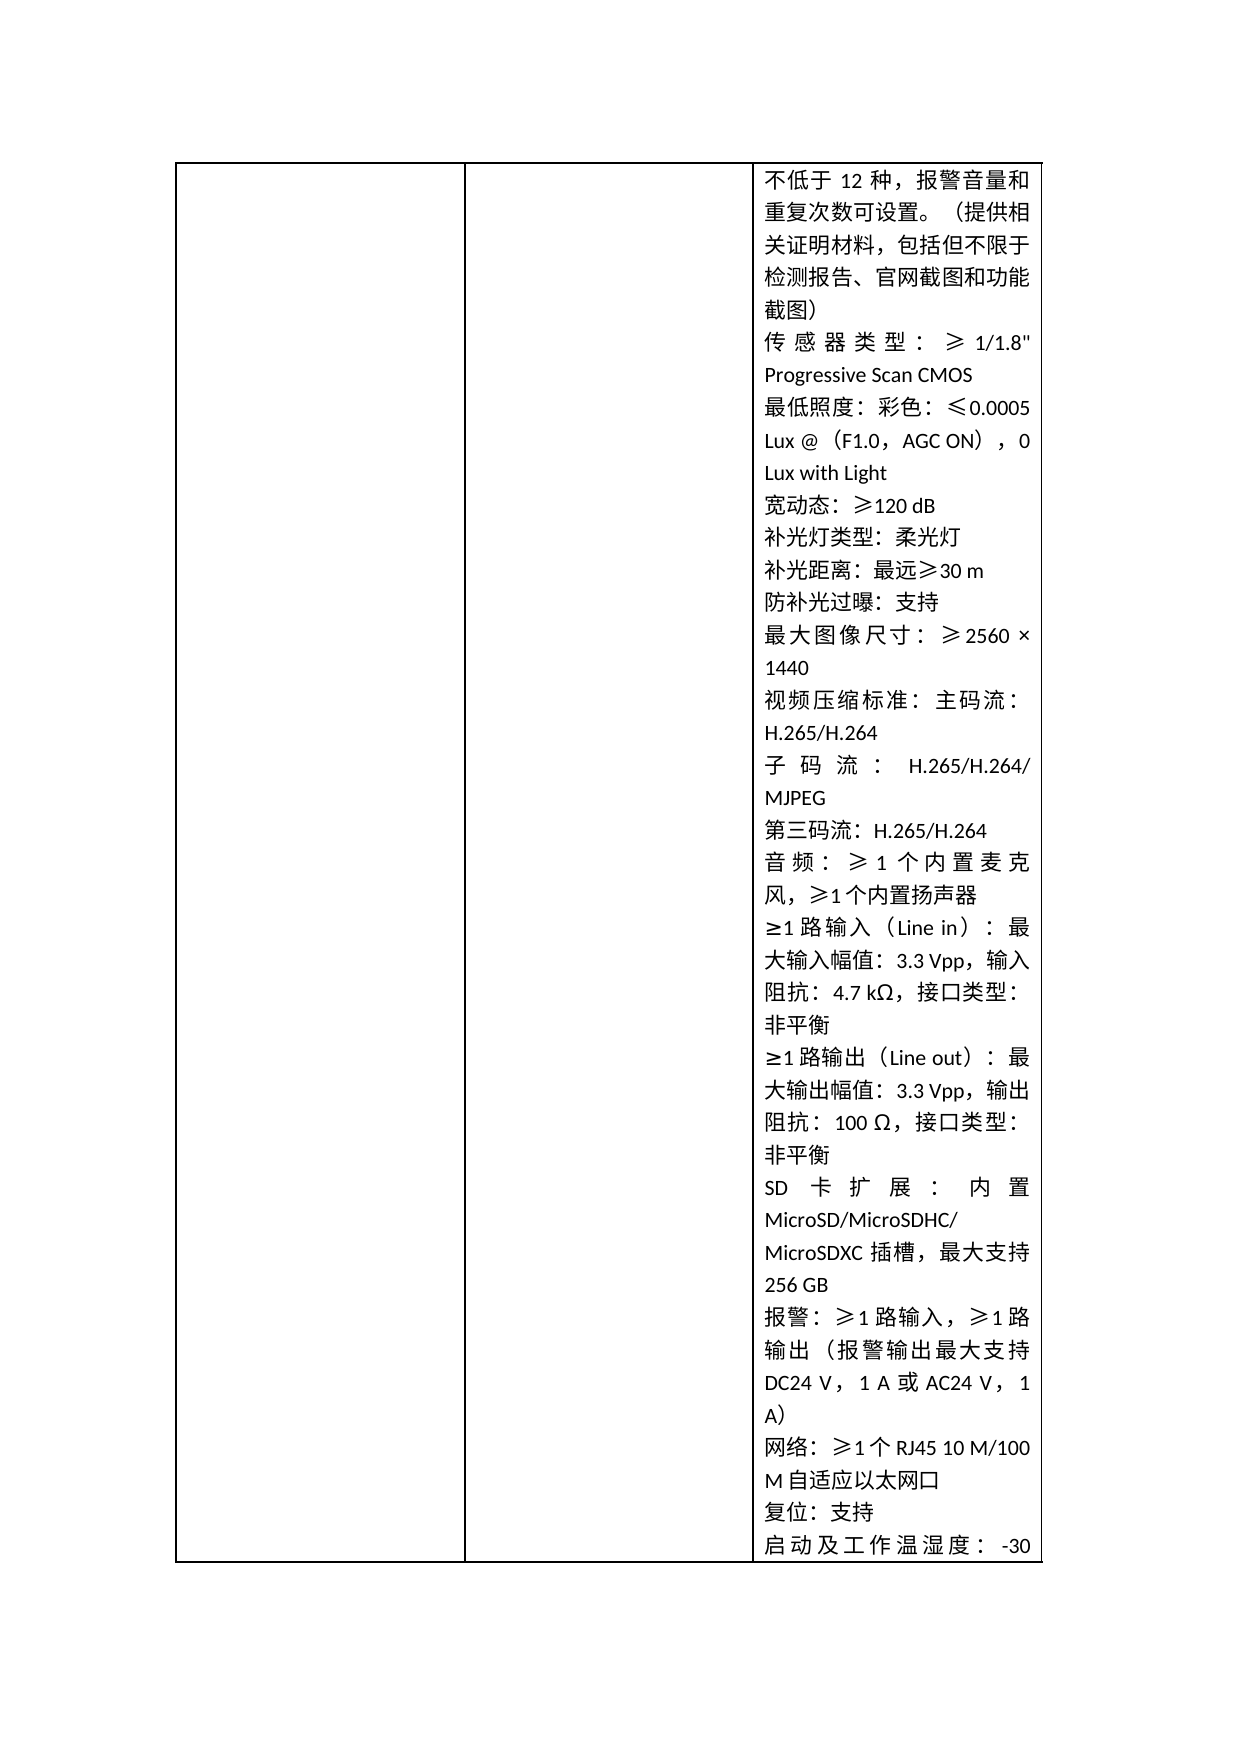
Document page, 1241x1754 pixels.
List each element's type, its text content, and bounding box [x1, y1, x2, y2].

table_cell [754, 164, 1041, 1561]
table_cell ▲ [177, 164, 464, 1561]
table_cell 5 [466, 164, 752, 1561]
